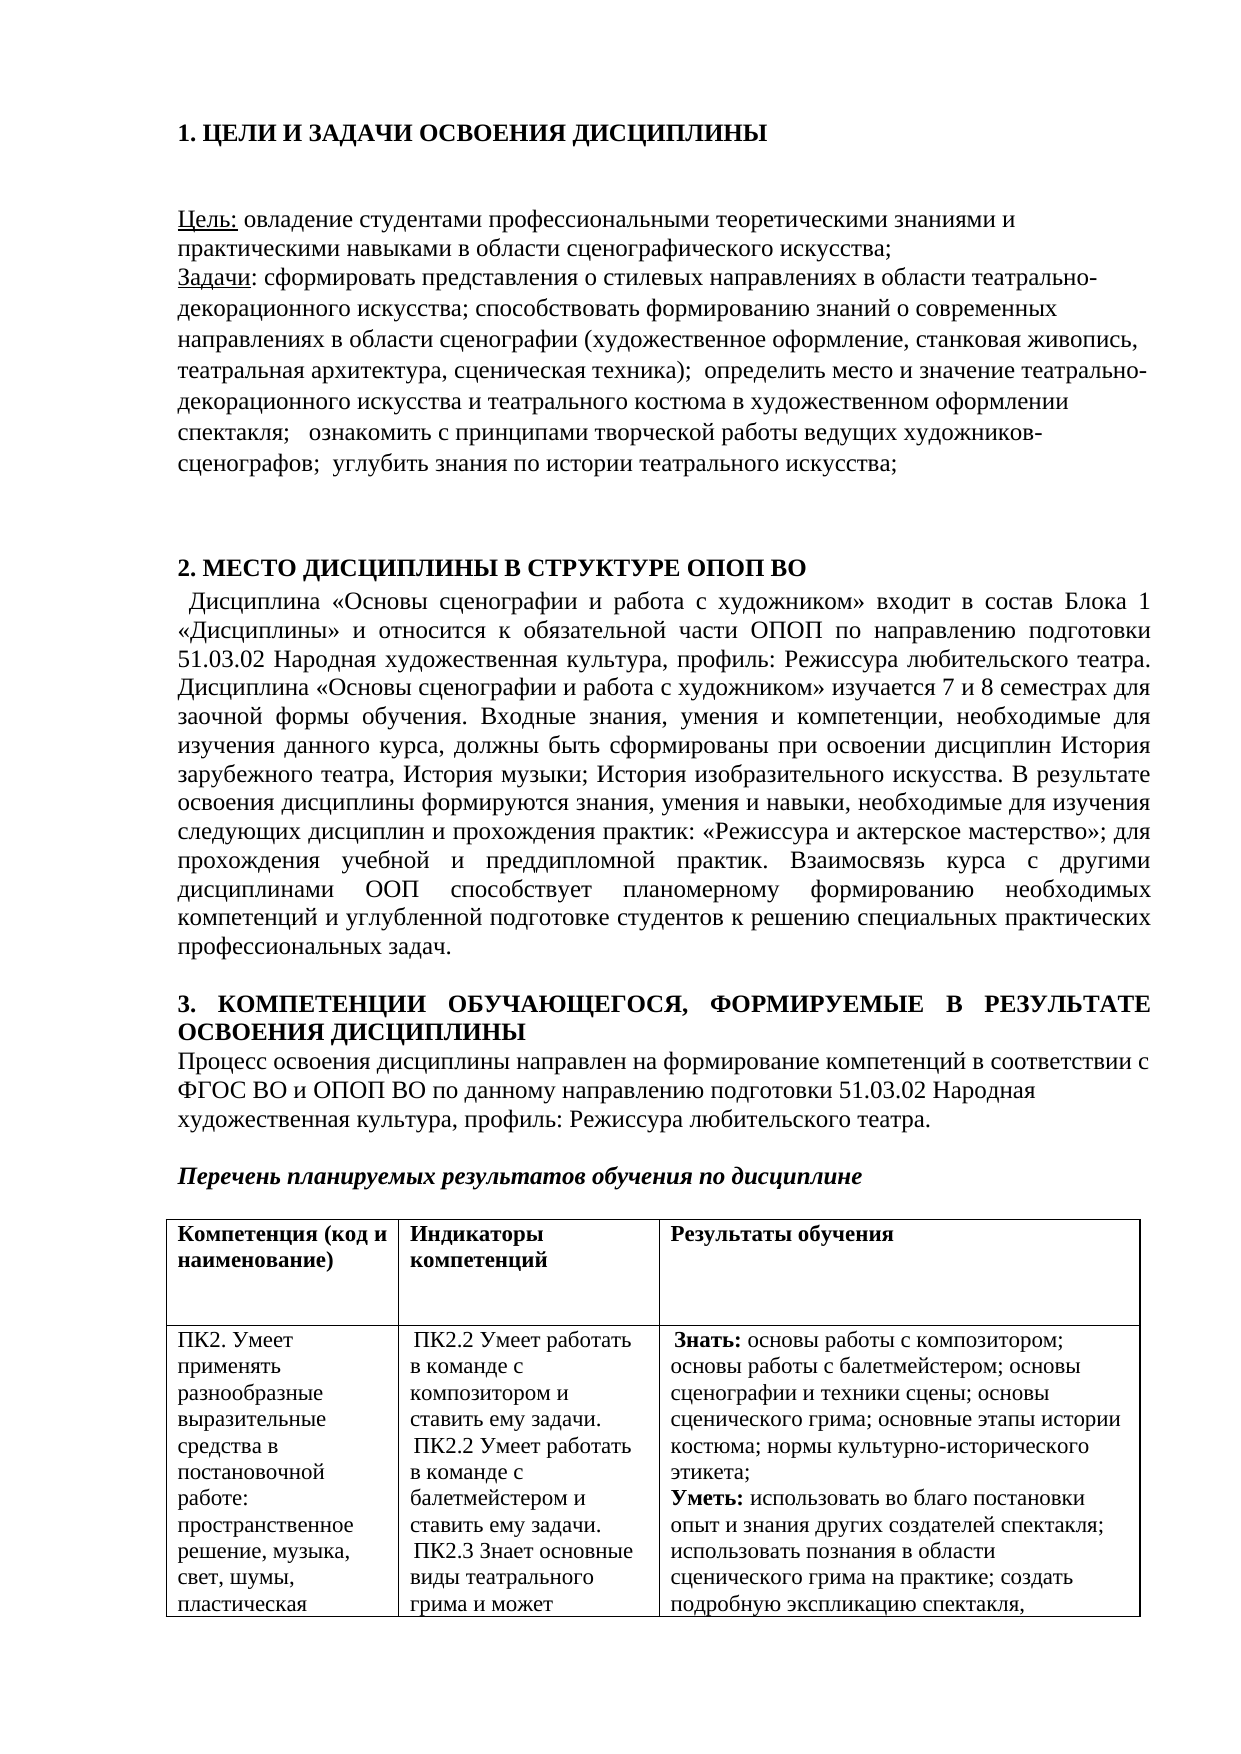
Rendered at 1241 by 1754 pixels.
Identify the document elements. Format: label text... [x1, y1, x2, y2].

text Процесс освоения дисциплины направлен на формирование компетенций в соответствии с ФГОС ВО и ОПОП ВО по данному направлению подготовки 51.03.02 Народная художественная культура, профиль: Режиссура любительского театра. [177, 1046, 1152, 1132]
text 2. МЕСТО ДИСЦИПЛИНЫ В СТРУКТУРЕ ОПОП ВО [177, 553, 1152, 582]
text Перечень планируемых результатов обучения по дисциплине [177, 1161, 1152, 1190]
text Задачи: сформировать представления о стилевых направлениях в области театрально-декорационного искусства; способствовать формированию знаний о современных направлениях в области сценографии (художественное оформление, станковая живопись, театральная архитектура, сценическая техника); определить место и значение театрально-декорационного искусства и театрального костюма в художественном оформлении спектакля; ознакомить с принципами творческой работы ведущих художников-сценографов; углубить знания по истории театрального искусства; [177, 262, 1152, 477]
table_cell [660, 1326, 1139, 1616]
text Цель: овладение студентами профессиональными теоретическими знаниями и практическими навыками в области сценографического искусства; [177, 204, 1152, 262]
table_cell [167, 1326, 398, 1616]
table_header Компетенция (код и наименование) [167, 1220, 398, 1325]
table_header Результаты обучения [660, 1220, 1139, 1325]
text Дисциплина «Основы сценографии и работа с художником» входит в состав Блока 1 «Дисциплины» и относится к обязательной части ОПОП по направлению подготовки 51.03.02 Народная художественная культура, профиль: Режиссура любительского театра. Дисциплина «Основы сценографии и работа с художником» изучается 7 и 8 семестрах для заочной формы обучения. Входные знания, умения и компетенции, необходимые для изучения данного курса, должны быть сформированы при освоении дисциплин История зарубежного театра, История музыки; История изобразительного искусства. В результате освоения дисциплины формируются знания, умения и навыки, необходимые для изучения следующих дисциплин и прохождения практик: «Режиссура и актерское мастерство»; для прохождения учебной и преддипломной практик. Взаимосвязь курса с другими дисциплинами ООП способствует планомерному формированию необходимых компетенций и углубленной подготовке студентов к решению специальных практических профессиональных задач. [177, 586, 1152, 960]
table_header Индикаторы компетенций [399, 1220, 659, 1325]
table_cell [399, 1326, 659, 1616]
text 3. КОМПЕТЕНЦИИ ОБУЧАЮЩЕГОСЯ, ФОРМИРУЕМЫЕ В РЕЗУЛЬТАТЕ ОСВОЕНИЯ ДИСЦИПЛИНЫ [177, 989, 1152, 1046]
text 1. ЦЕЛИ И ЗАДАЧИ ОСВОЕНИЯ ДИСЦИПЛИНЫ [177, 118, 1152, 147]
